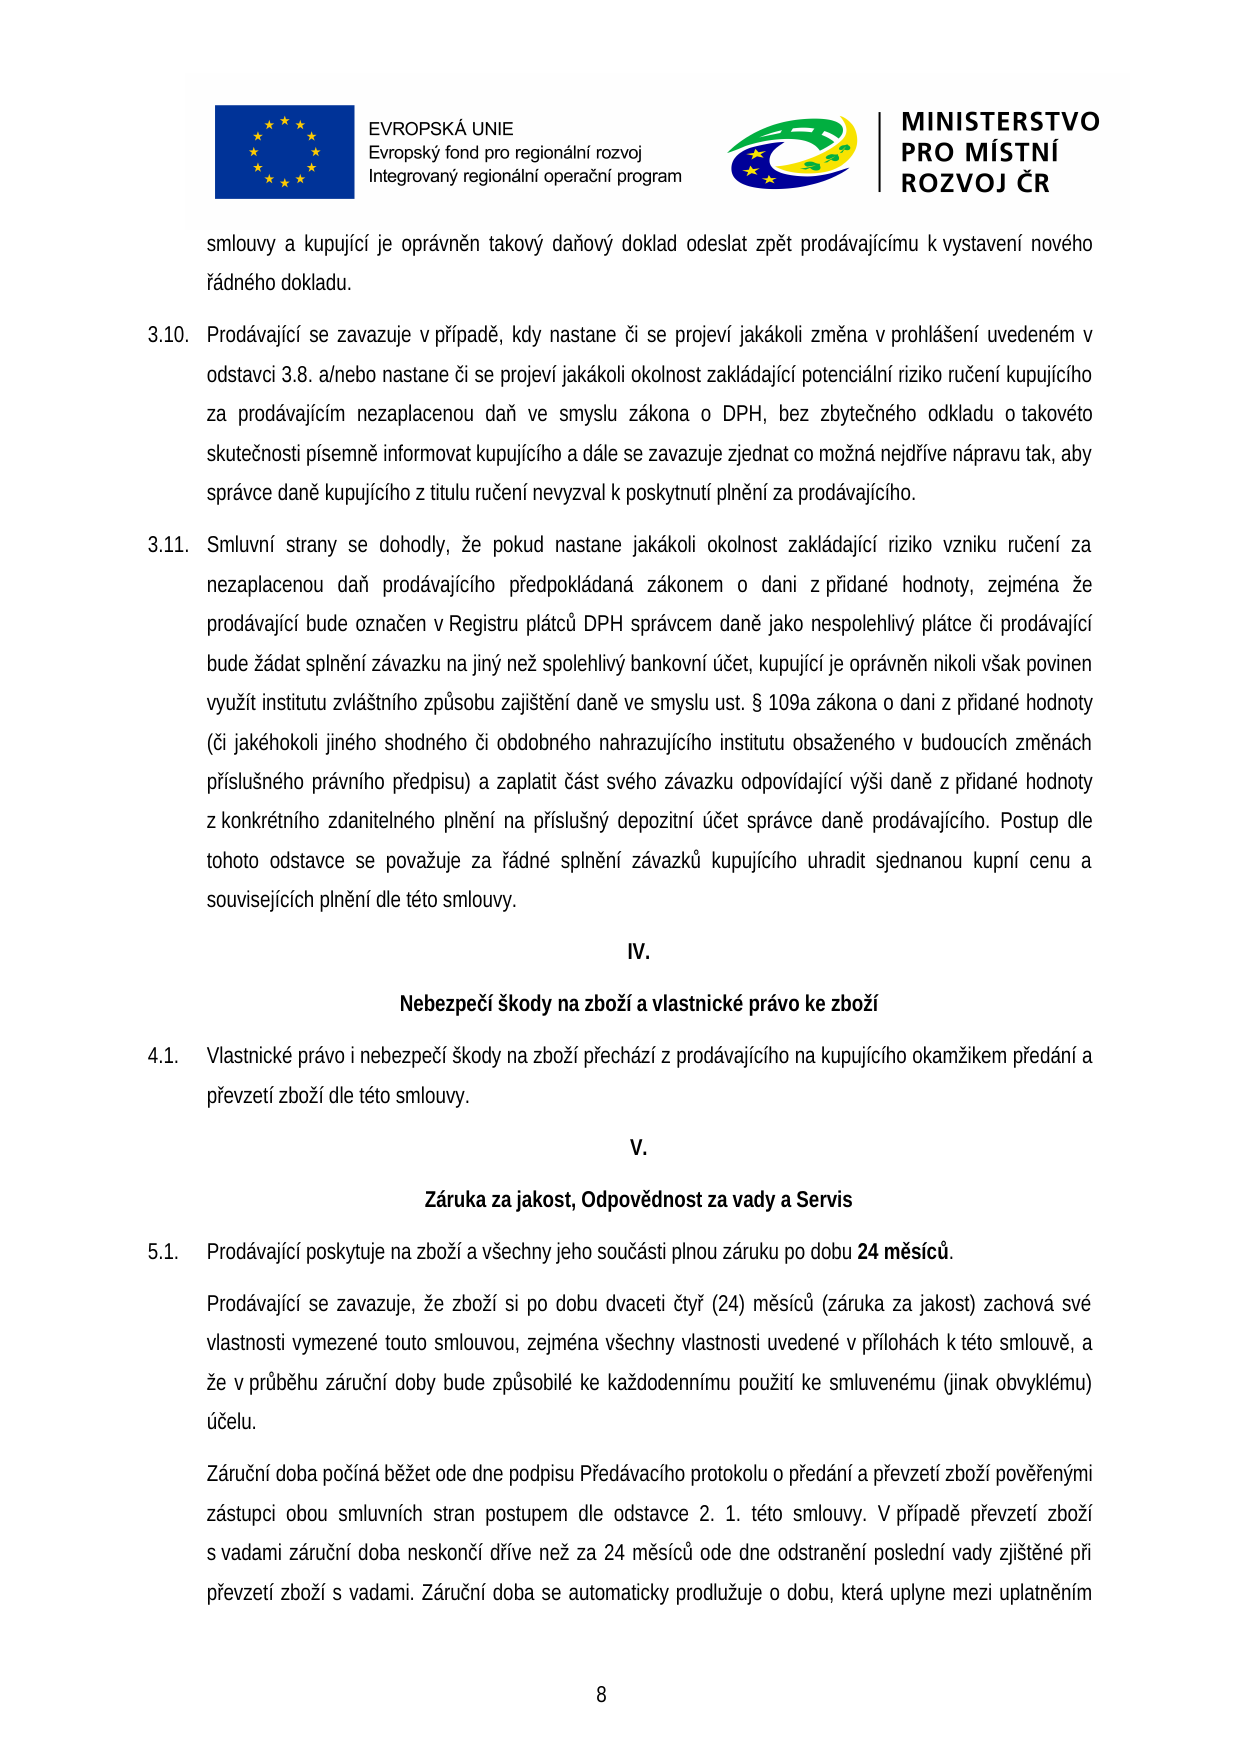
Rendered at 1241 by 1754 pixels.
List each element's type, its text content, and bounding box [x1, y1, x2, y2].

text 4.1. Vlastnické právo i nebezpečí škody na zboží přechází z prodávajícího na kupujícího okamžikem předání a převzetí zboží dle této smlouvy. [148, 1042, 1093, 1108]
text 3.10. Prodávající se zavazuje v případě, kdy nastane či se projeví jakákoli změna v prohlášení uvedeném v odstavci 3.8. a/nebo nastane či se projeví jakákoli okolnost zakládající potenciální riziko ručení kupujícího za prodávajícím nezaplacenou daň ve smyslu zákona o DPH, bez zbytečného odkladu o takovéto skutečnosti písemně informovat kupujícího a dále se zavazuje zjednat co možná nejdříve nápravu tak, aby správce daně kupujícího z titulu ručení nevyzval k poskytnutí plnění za prodávajícího. [148, 321, 1093, 505]
subtitle Nebezpečí škody na zboží a vlastnické právo ke zboží [185, 990, 1093, 1017]
text Prodávající se zavazuje, že zboží si po dobu dvaceti čtyř (24) měsíců (záruka za jakost) zachová své vlastnosti vymezené touto smlouvou, zejména všechny vlastnosti uvedené v přílohách k této smlouvě, a že v průběhu záruční doby bude způsobilé ke každodennímu použití ke smluvenému (jinak obvyklému) účelu. [207, 1290, 1093, 1434]
text V. [185, 1134, 1093, 1160]
picture [184, 73, 1130, 230]
list Prodávající poskytuje na zboží a všechny jeho součásti plnou záruku po dobu 24 měsíců. [148, 1238, 1093, 1264]
subtitle Záruka za jakost, Odpovědnost za vady a Servis [185, 1186, 1093, 1212]
list Smluvní strany se dohodly, že pokud nastane jakákoli okolnost zakládající riziko vzniku ručení za nezaplacenou daň prodávajícího předpokládaná zákonem o dani z přidané hodnoty, zejména že prodávající bude označen v Registru plátců DPH správcem daně jako nespolehlivý plátce či prodávající bude žádat splnění závazku na jiný než spolehlivý bankovní účet, kupující je oprávněn nikoli však povinen využít institutu zvláštního způsobu zajištění daně ve smyslu ust. § 109a zákona o dani z přidané hodnoty (či jakéhokoli jiného shodného či obdobného nahrazujícího institutu obsaženého v budoucích změnách příslušného právního předpisu) a zaplatit část svého závazku odpovídající výši daně z přidané hodnoty z konkrétního zdanitelného plnění na příslušný depozitní účet správce daně prodávajícího. Postup dle tohoto odstavce se považuje za řádné splnění závazků kupujícího uhradit sjednanou kupní cenu a souvisejících plnění dle této smlouvy. [148, 531, 1093, 913]
text IV. [185, 938, 1093, 965]
